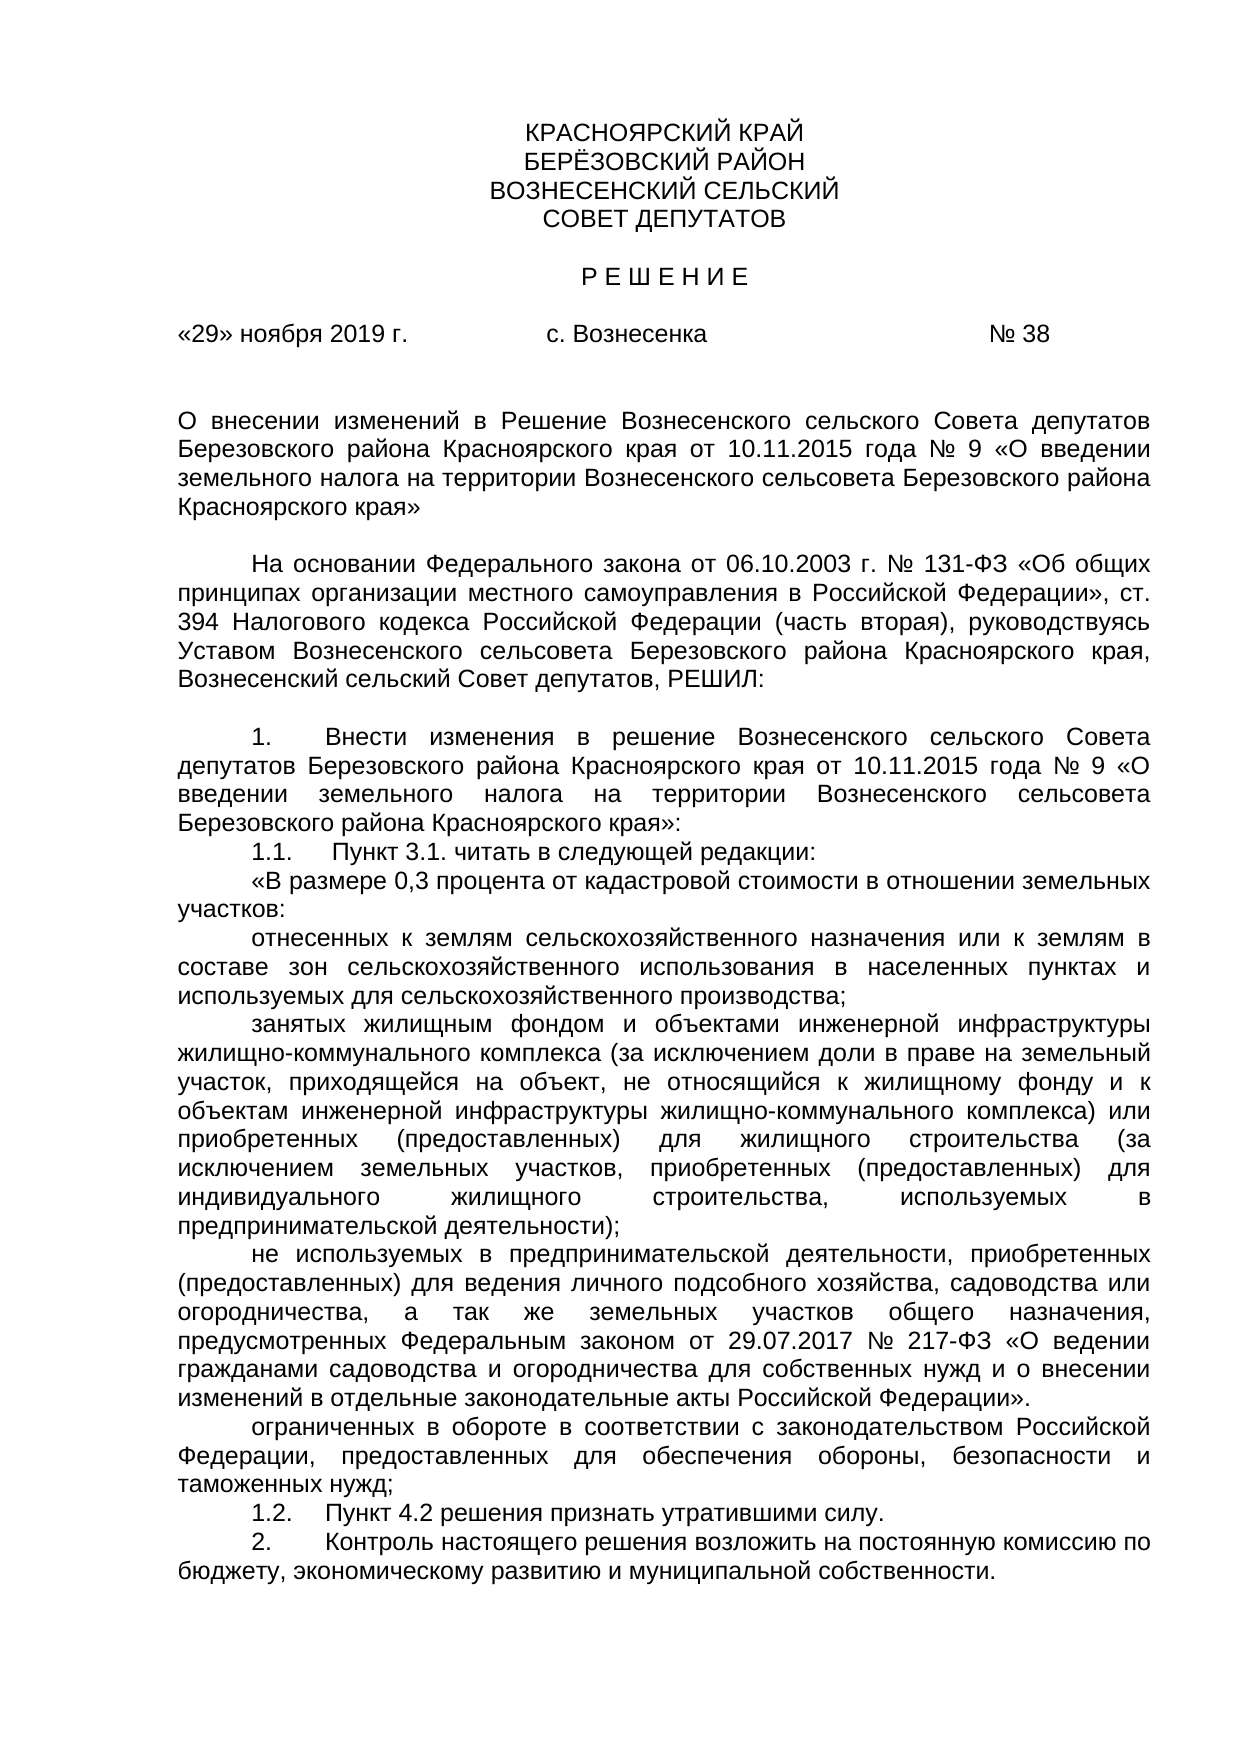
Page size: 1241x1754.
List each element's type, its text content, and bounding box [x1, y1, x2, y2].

text КРАСНОЯРСКИЙ КРАЙ [177, 118, 1152, 147]
list Пункт 4.2 решения признать утратившими силу. [177, 1498, 1152, 1527]
list Пункт 3.1. читать в следующей редакции: [177, 837, 1152, 866]
text СОВЕТ ДЕПУТАТОВ [177, 204, 1152, 233]
text ВОЗНЕСЕНСКИЙ СЕЛЬСКИЙ [177, 176, 1152, 204]
text «В размере 0,3 процента от кадастровой стоимости в отношении земельных участков: [177, 866, 1152, 923]
subtitle Внести изменения в решение Вознесенского сельского Совета депутатов Березовского района Красноярского края от 10.11.2015 года № 9 «О введении земельного налога на территории Вознесенского сельсовета Березовского района Красноярского края»: [177, 722, 1152, 837]
text не используемых в предпринимательской деятельности, приобретенных (предоставленных) для ведения личного подсобного хозяйства, садоводства или огородничества, а так же земельных участков общего назначения, предусмотренных Федеральным законом от 29.07.2017 № 217-ФЗ «О ведении гражданами садоводства и огородничества для собственных нужд и о внесении изменений в отдельные законодательные акты Российской Федерации». [177, 1239, 1152, 1412]
text Р Е Ш Е Н И Е [177, 262, 1152, 291]
text «29» ноября 2019 г. с. Вознесенка № 38 [177, 319, 1152, 348]
text занятых жилищным фондом и объектами инженерной инфраструктуры жилищно-коммунального комплекса (за исключением доли в праве на земельный участок, приходящейся на объект, не относящийся к жилищному фонду и к объектам инженерной инфраструктуры жилищно-коммунального комплекса) или приобретенных (предоставленных) для жилищного строительства (за исключением земельных участков, приобретенных (предоставленных) для индивидуального жилищного строительства, используемых в предпринимательской деятельности); [177, 1009, 1152, 1239]
text БЕРЁЗОВСКИЙ РАЙОН [177, 147, 1152, 176]
text На основании Федерального закона от 06.10.2003 г. № 131-ФЗ «Об общих принципах организации местного самоуправления в Российской Федерации», ст. 394 Налогового кодекса Российской Федерации (часть вторая), руководствуясь Уставом Вознесенского сельсовета Березовского района Красноярского края, Вознесенский сельский Совет депутатов, РЕШИЛ: [177, 549, 1152, 693]
text отнесенных к землям сельскохозяйственного назначения или к землям в составе зон сельскохозяйственного использования в населенных пунктах и используемых для сельскохозяйственного производства; [177, 923, 1152, 1009]
subtitle О внесении изменений в Решение Вознесенского сельского Совета депутатов Березовского района Красноярского края от 10.11.2015 года № 9 «О введении земельного налога на территории Вознесенского сельсовета Березовского района Красноярского края» [177, 406, 1152, 521]
list Контроль настоящего решения возложить на постоянную комиссию по бюджету, экономическому развитию и муниципальной собственности. [177, 1527, 1152, 1584]
text ограниченных в обороте в соответствии с законодательством Российской Федерации, предоставленных для обеспечения обороны, безопасности и таможенных нужд; [177, 1412, 1152, 1498]
